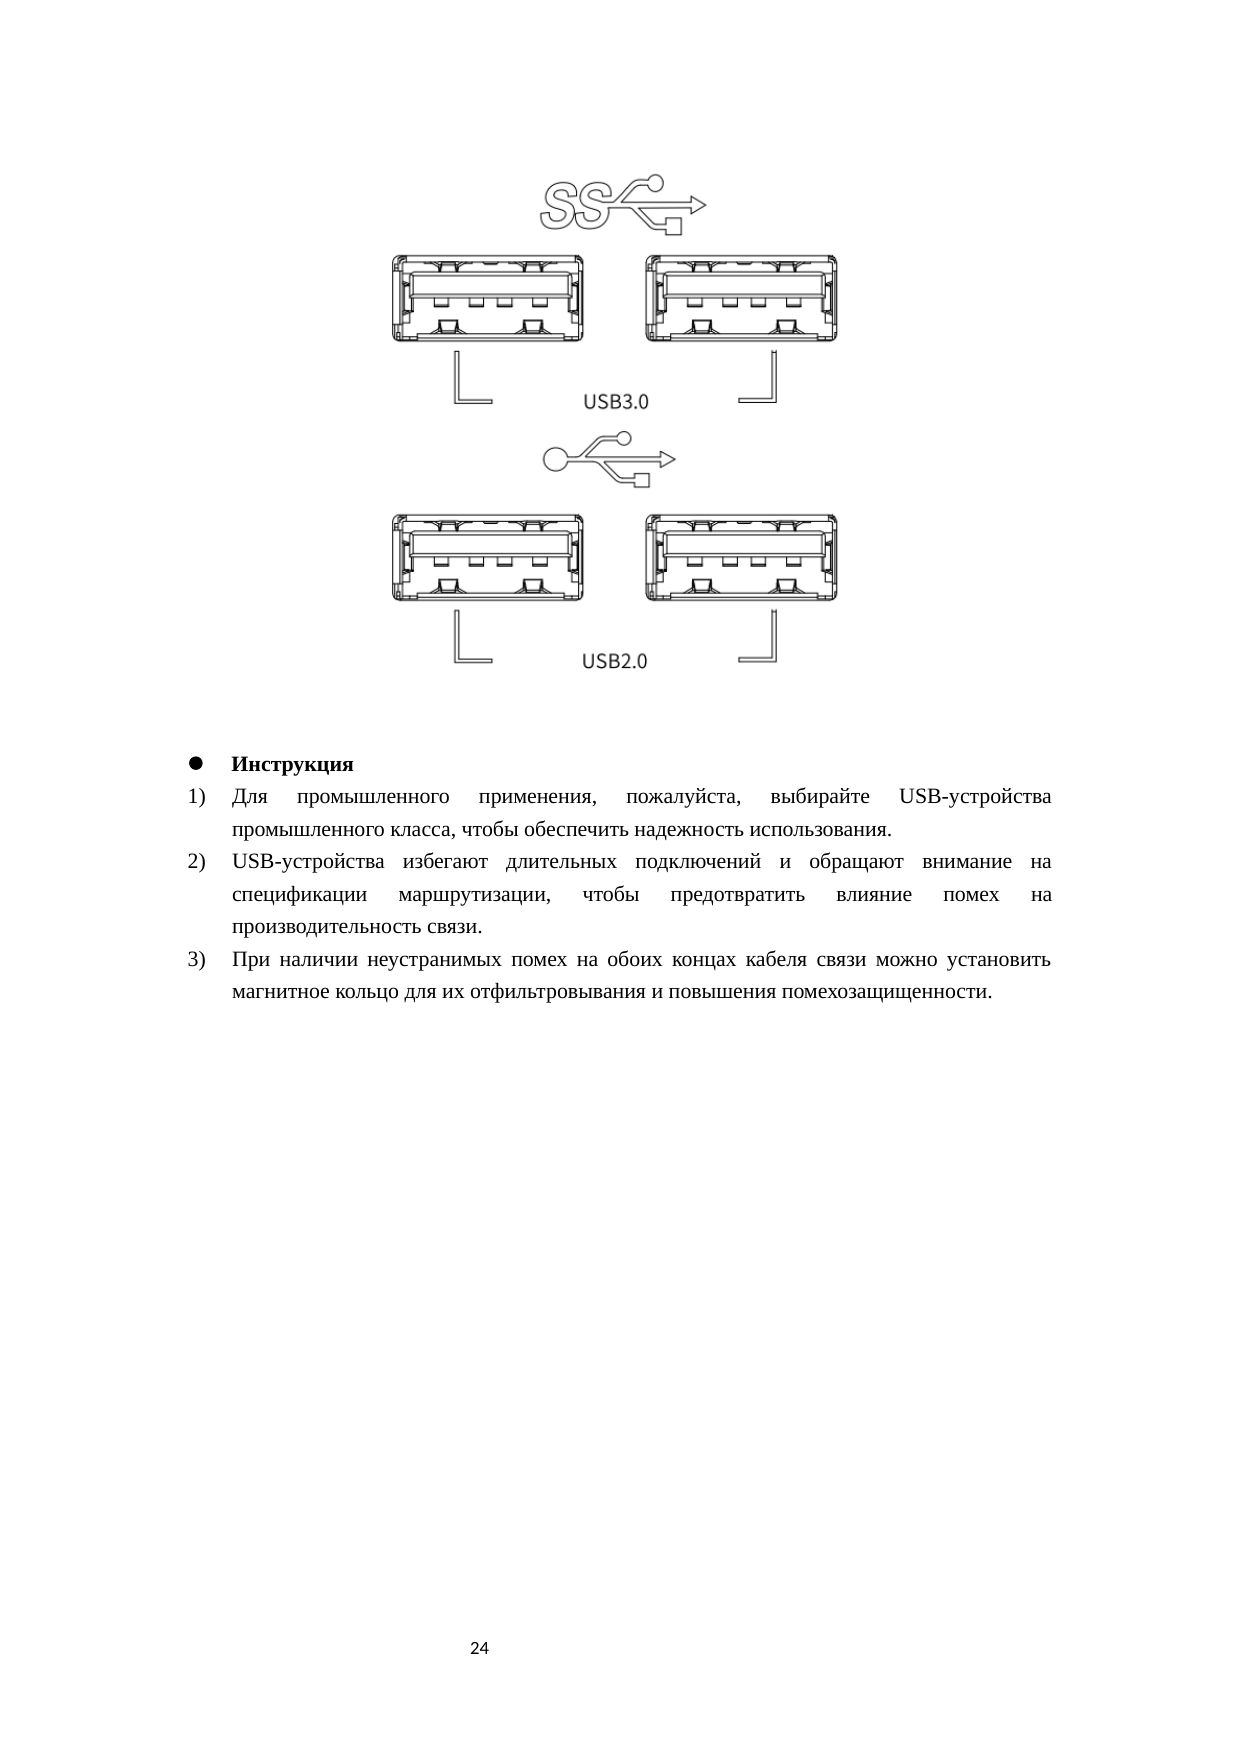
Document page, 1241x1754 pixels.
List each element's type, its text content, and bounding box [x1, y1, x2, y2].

list При наличии неустранимых помех на обоих концах кабеля связи можно установить магнитное кольцо для их отфильтровывания и повышения помехозащищенности. [187, 942, 1053, 1007]
list Для промышленного применения, пожалуйста, выбирайте USB-устройства промышленного класса, чтобы обеспечить надежность использования. [187, 779, 1053, 844]
list Инструкция [187, 747, 1053, 779]
picture [321, 162, 899, 692]
list USB-устройства избегают длительных подключений и обращают внимание на спецификации маршрутизации, чтобы предотвратить влияние помех на производительность связи. [187, 844, 1053, 942]
